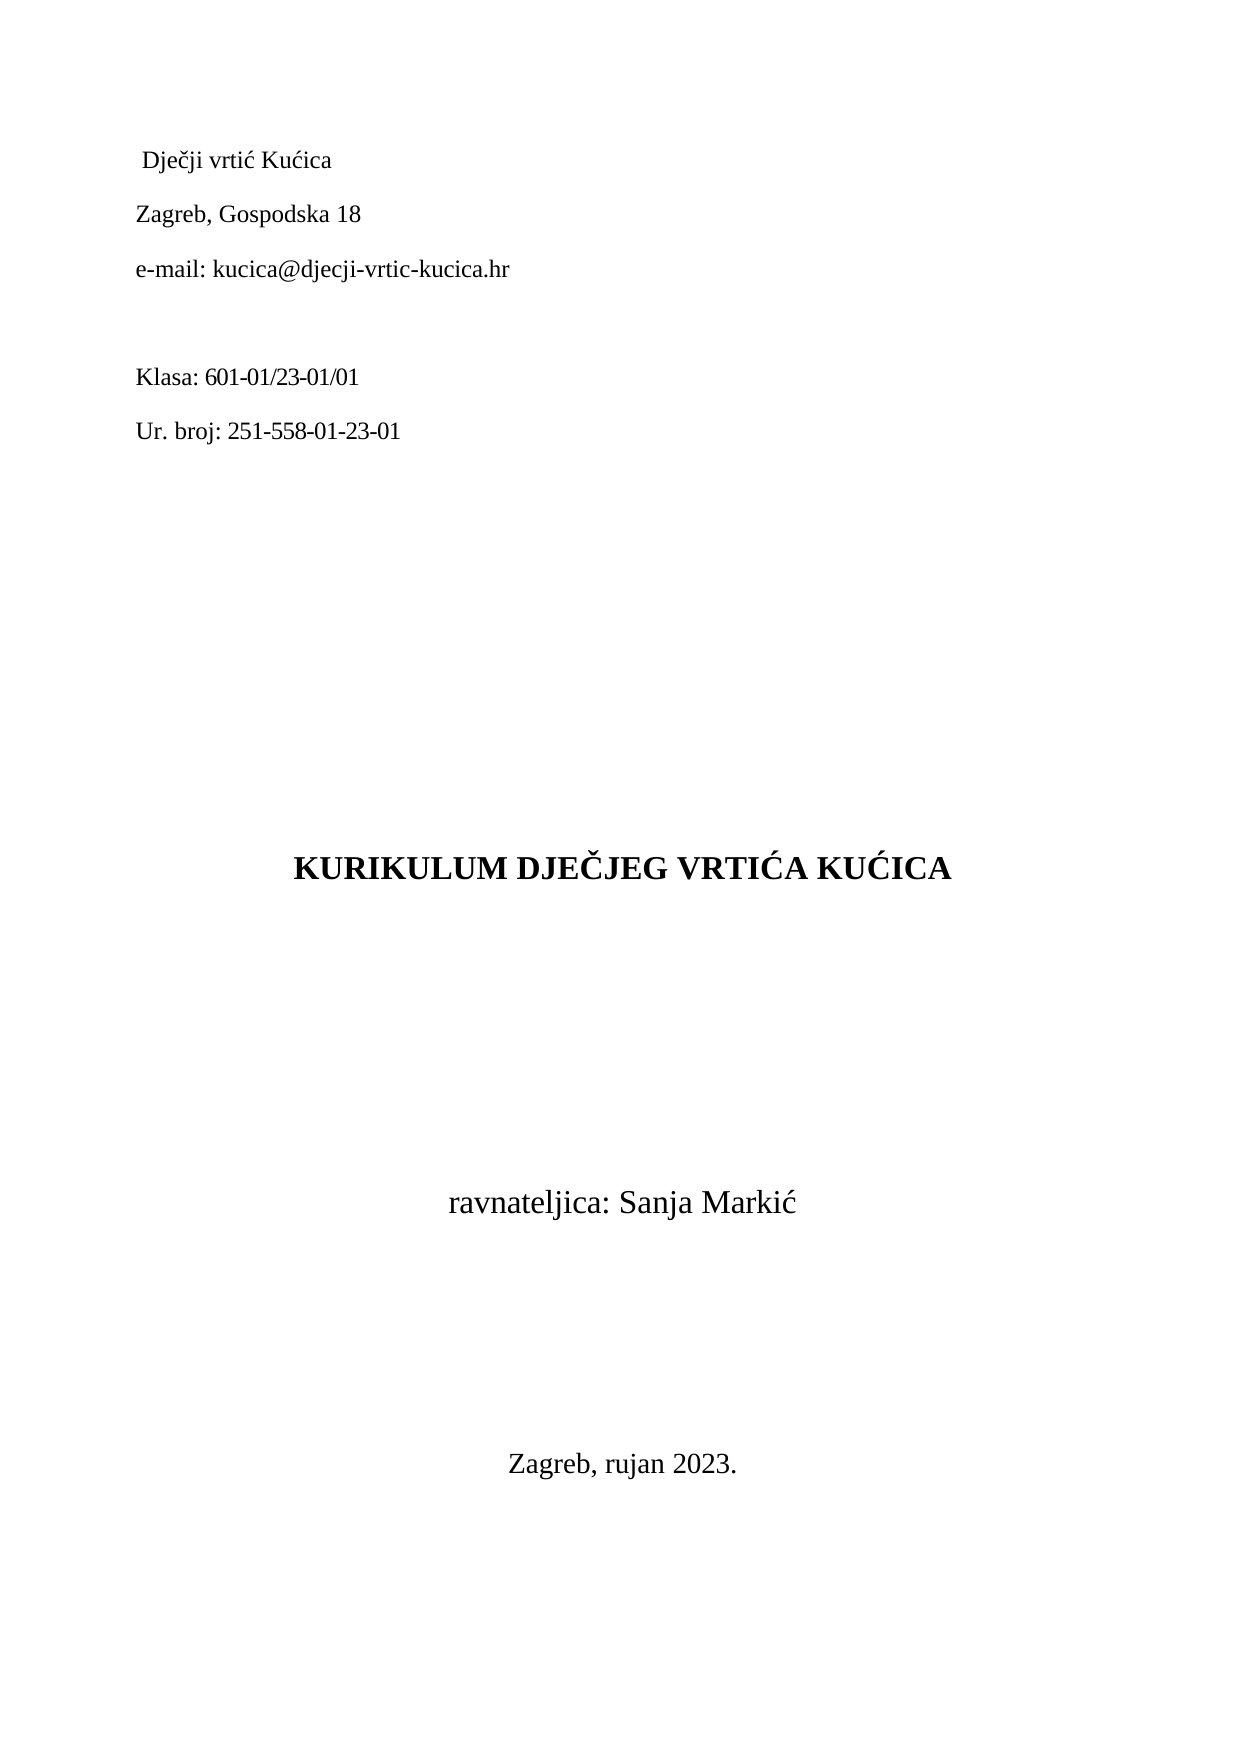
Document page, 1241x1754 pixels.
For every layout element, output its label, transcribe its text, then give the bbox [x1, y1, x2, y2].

text KURIKULUM DJEČJEG VRTIĆA KUĆICA [135, 848, 1109, 886]
text Klasa: 601-01/23-01/01 [135, 362, 1105, 390]
text e-mail: kucica@djecji-vrtic-kucica.hr [135, 254, 1105, 282]
text Ur. broj: 251-558-01-23-01 [135, 416, 1105, 444]
text Zagreb, rujan 2023. [135, 1447, 1109, 1480]
text Dječji vrtić Kućica Zagreb, Gospodska 18 [135, 145, 412, 228]
text ravnateljica: Sanja Markić [135, 1183, 1109, 1221]
